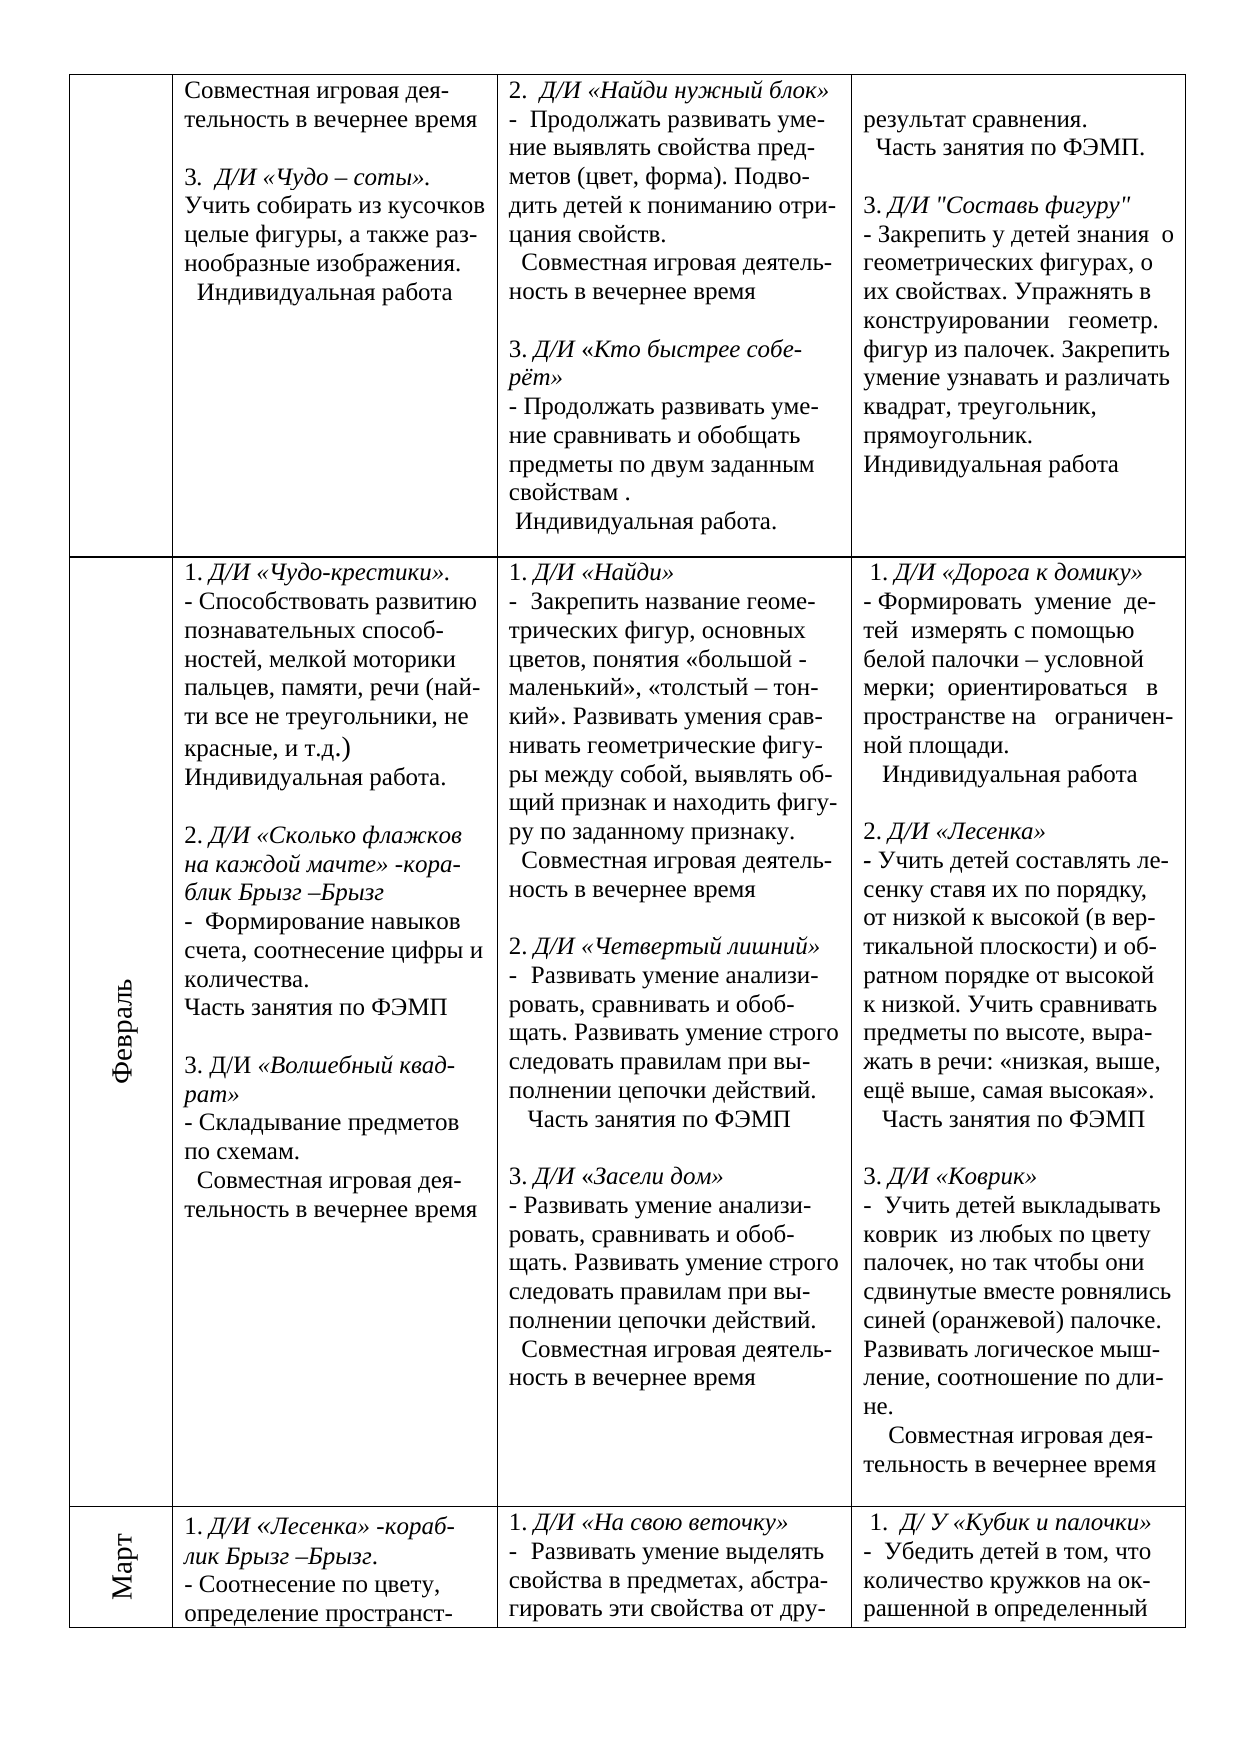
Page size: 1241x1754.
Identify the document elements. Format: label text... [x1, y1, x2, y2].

table_cell [70, 75, 172, 556]
table_cell результат сравнения. Часть занятия по ФЭМП. 3. Д/И "Составь фигуру" - Закрепить у детей знания о геометрических фигурах, о их свойствах. Упражнять в конструировании геометр. фигур из палочек. Закрепить умение узнавать и различать квадрат, треугольник, прямоугольник. Индивидуальная работа [852, 75, 1185, 556]
table_cell Совместная игровая дея-тельность в вечернее время 3. Д/И «Чудо – соты». Учить собирать из кусочков целые фигуры, а также раз-нообразные изображения. Индивидуальная работа [173, 75, 497, 556]
table_cell 1. Д/И «На свою веточку» - Развивать умение выделять свойства в предметах, абстра-гировать эти свойства от дру- [498, 1507, 851, 1627]
table_cell Февраль [70, 558, 172, 1506]
table_cell 1. Д/И «Найди» - Закрепить название геоме-трических фигур, основных цветов, понятия «большой - маленький», «толстый – тон-кий». Развивать умения срав-нивать геометрические фигу-ры между собой, выявлять об-щий признак и находить фигу-ру по заданному признаку. Совместная игровая деятель-ность в вечернее время 2. Д/И «Четвертый лишний» - Развивать умение анализи-ровать, сравнивать и обоб-щать. Развивать умение строго следовать правилам при вы-полнении цепочки действий. Часть занятия по ФЭМП 3. Д/И «Засели дом» - Развивать умение анализи-ровать, сравнивать и обоб-щать. Развивать умение строго следовать правилам при вы-полнении цепочки действий. Совместная игровая деятель-ность в вечернее время [498, 558, 851, 1506]
table_cell Март [70, 1507, 172, 1627]
table_cell 1. Д/ У «Кубик и палочки» - Убедить детей в том, что количество кружков на ок- рашенной в определенный [852, 1507, 1185, 1627]
table_cell 1. Д/И «Лесенка» -кораб-лик Брызг –Брызг. - Соотнесение по цвету, определение пространст- [173, 1507, 497, 1627]
table_cell 2. Д/И «Найди нужный блок» - Продолжать развивать уме-ние выявлять свойства пред-метов (цвет, форма). Подво-дить детей к пониманию отри-цания свойств. Совместная игровая деятель-ность в вечернее время 3. Д/И «Кто быстрее собе-рёт» - Продолжать развивать уме-ние сравнивать и обобщать предметы по двум заданным свойствам . Индивидуальная работа. [498, 75, 851, 556]
table_cell 1. Д/И «Чудо-крестики». - Способствовать развитию познавательных способ-ностей, мелкой моторики пальцев, памяти, речи (най-ти все не треугольники, не красные, и т.д.) Индивидуальная работа. 2. Д/И «Сколько флажков на каждой мачте» -кора-блик Брызг –Брызг - Формирование навыков счета, соотнесение цифры и количества. Часть занятия по ФЭМП 3. Д/И «Волшебный квад-рат» - Складывание предметов по схемам. Совместная игровая дея-тельность в вечернее время [173, 558, 497, 1506]
table_cell 1. Д/И «Дорога к домику» - Формировать умение де-тей измерять с помощью белой палочки – условной мерки; ориентироваться в пространстве на ограничен-ной площади. Индивидуальная работа 2. Д/И «Лесенка» - Учить детей составлять ле-сенку ставя их по порядку, от низкой к высокой (в вер-тикальной плоскости) и об-ратном порядке от высокой к низкой. Учить сравнивать предметы по высоте, выра-жать в речи: «низкая, выше, ещё выше, самая высокая». Часть занятия по ФЭМП 3. Д/И «Коврик» - Учить детей выкладывать коврик из любых по цвету палочек, но так чтобы они сдвинутые вместе ровнялись синей (оранжевой) палочке. Развивать логическое мыш-ление, соотношение по дли-не. Совместная игровая дея-тельность в вечернее время [852, 558, 1185, 1506]
